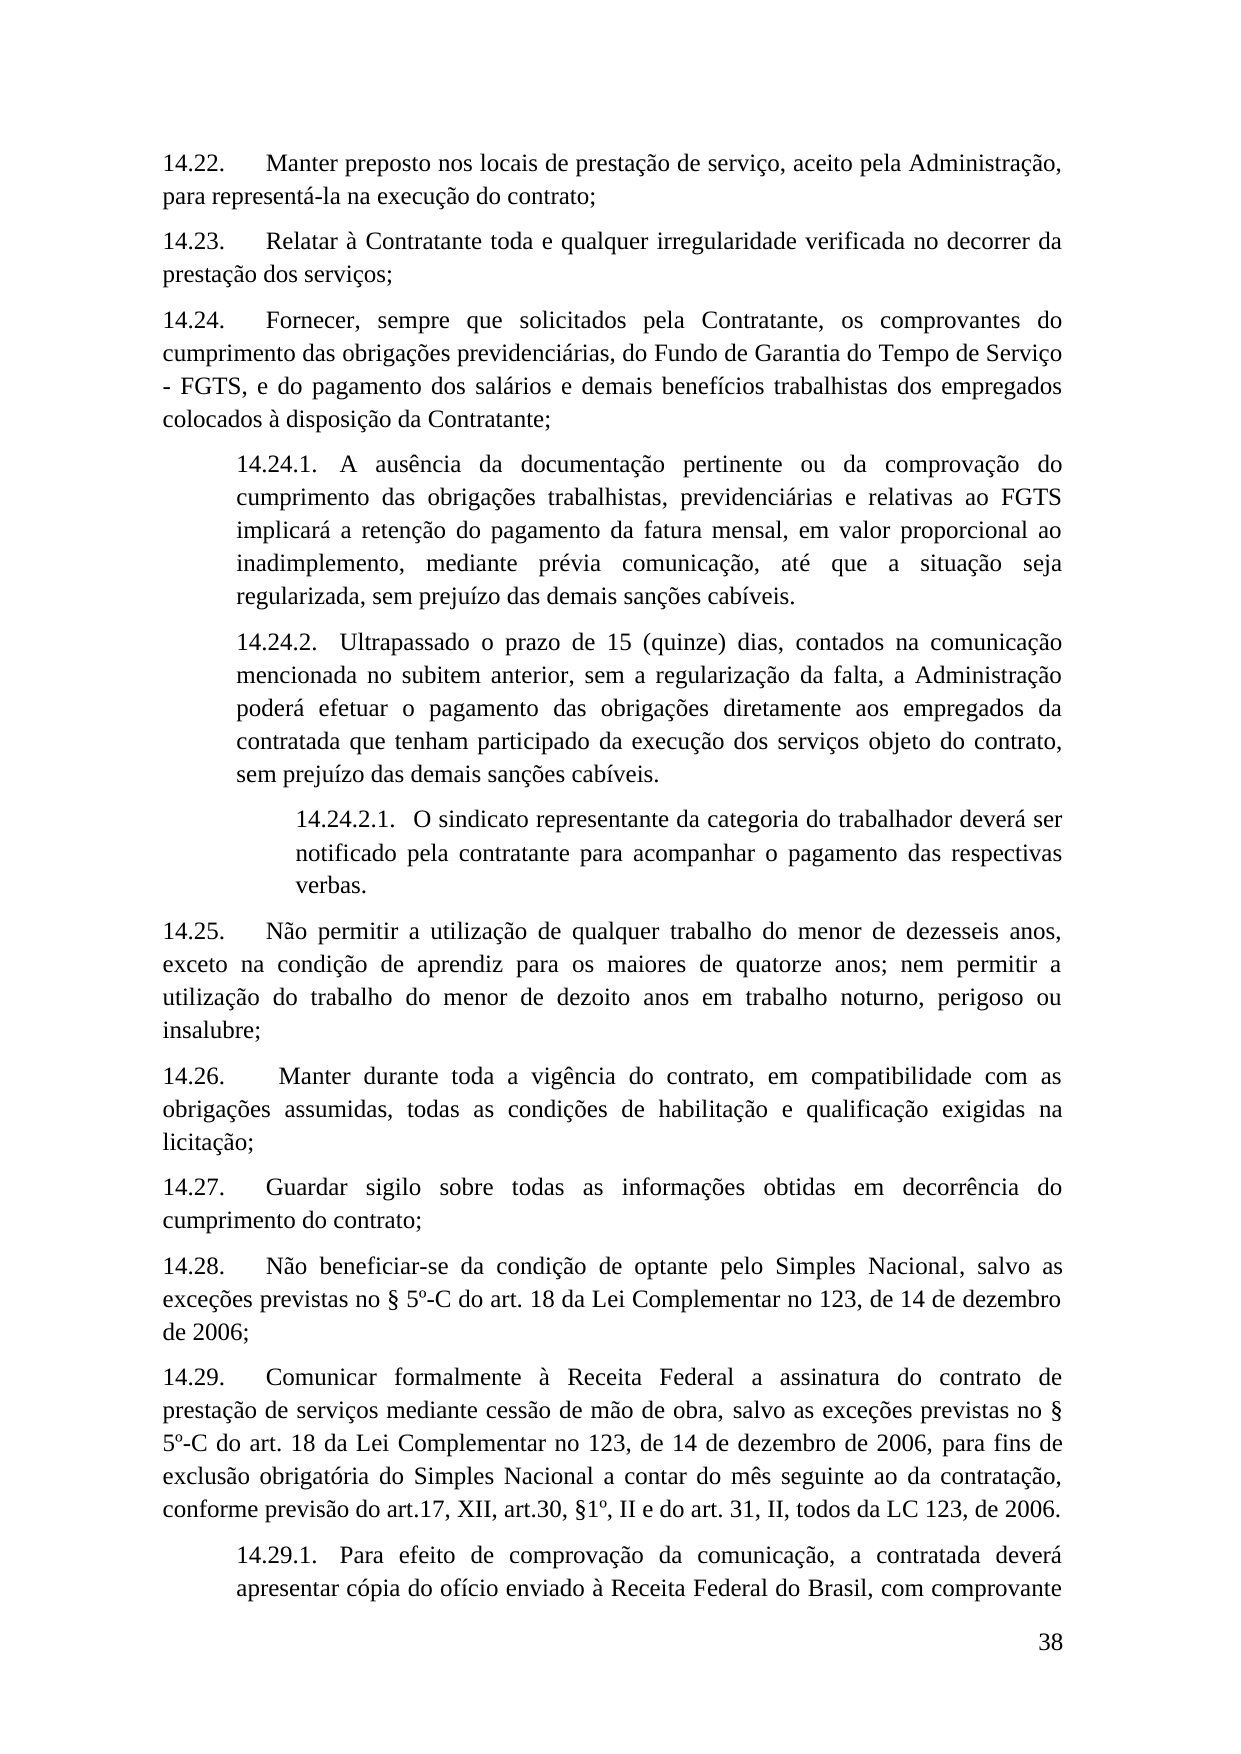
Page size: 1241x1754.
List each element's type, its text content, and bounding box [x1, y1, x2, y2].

list Não beneficiar-se da condição de optante pelo Simples Nacional, salvo as exceções previstas no § 5º-C do art. 18 da Lei Complementar no 123, de 14 de dezembro de 2006; [162, 1251, 1063, 1346]
list Ultrapassado o prazo de 15 (quinze) dias, contados na comunicação mencionada no subitem anterior, sem a regularização da falta, a Administração poderá efetuar o pagamento das obrigações diretamente aos empregados da contratada que tenham participado da execução dos serviços objeto do contrato, sem prejuízo das demais sanções cabíveis. [236, 627, 1063, 788]
list Fornecer, sempre que solicitados pela Contratante, os comprovantes do cumprimento das obrigações previdenciárias, do Fundo de Garantia do Tempo de Serviço - FGTS, e do pagamento dos salários e demais benefícios trabalhistas dos empregados colocados à disposição da Contratante; [162, 305, 1063, 433]
list Manter durante toda a vigência do contrato, em compatibilidade com as obrigações assumidas, todas as condições de habilitação e qualificação exigidas na licitação; [162, 1061, 1063, 1156]
list O sindicato representante da categoria do trabalhador deverá ser notificado pela contratante para acompanhar o pagamento das respectivas verbas. [295, 804, 1063, 899]
list Comunicar formalmente à Receita Federal a assinatura do contrato de prestação de serviços mediante cessão de mão de obra, salvo as exceções previstas no § 5º-C do art. 18 da Lei Complementar no 123, de 14 de dezembro de 2006, para fins de exclusão obrigatória do Simples Nacional a contar do mês seguinte ao da contratação, conforme previsão do art.17, XII, art.30, §1º, II e do art. 31, II, todos da LC 123, de 2006. [162, 1362, 1063, 1523]
list Não permitir a utilização de qualquer trabalho do menor de dezesseis anos, exceto na condição de aprendiz para os maiores de quatorze anos; nem permitir a utilização do trabalho do menor de dezoito anos em trabalho noturno, perigoso ou insalubre; [162, 916, 1063, 1044]
list Guardar sigilo sobre todas as informações obtidas em decorrência do cumprimento do contrato; [162, 1172, 1063, 1234]
list Manter preposto nos locais de prestação de serviço, aceito pela Administração, para representá-la na execução do contrato; [162, 148, 1063, 209]
list A ausência da documentação pertinente ou da comprovação do cumprimento das obrigações trabalhistas, previdenciárias e relativas ao FGTS implicará a retenção do pagamento da fatura mensal, em valor proporcional ao inadimplemento, mediante prévia comunicação, até que a situação seja regularizada, sem prejuízo das demais sanções cabíveis. [236, 449, 1063, 610]
list Relatar à Contratante toda e qualquer irregularidade verificada no decorrer da prestação dos serviços; [162, 226, 1063, 288]
